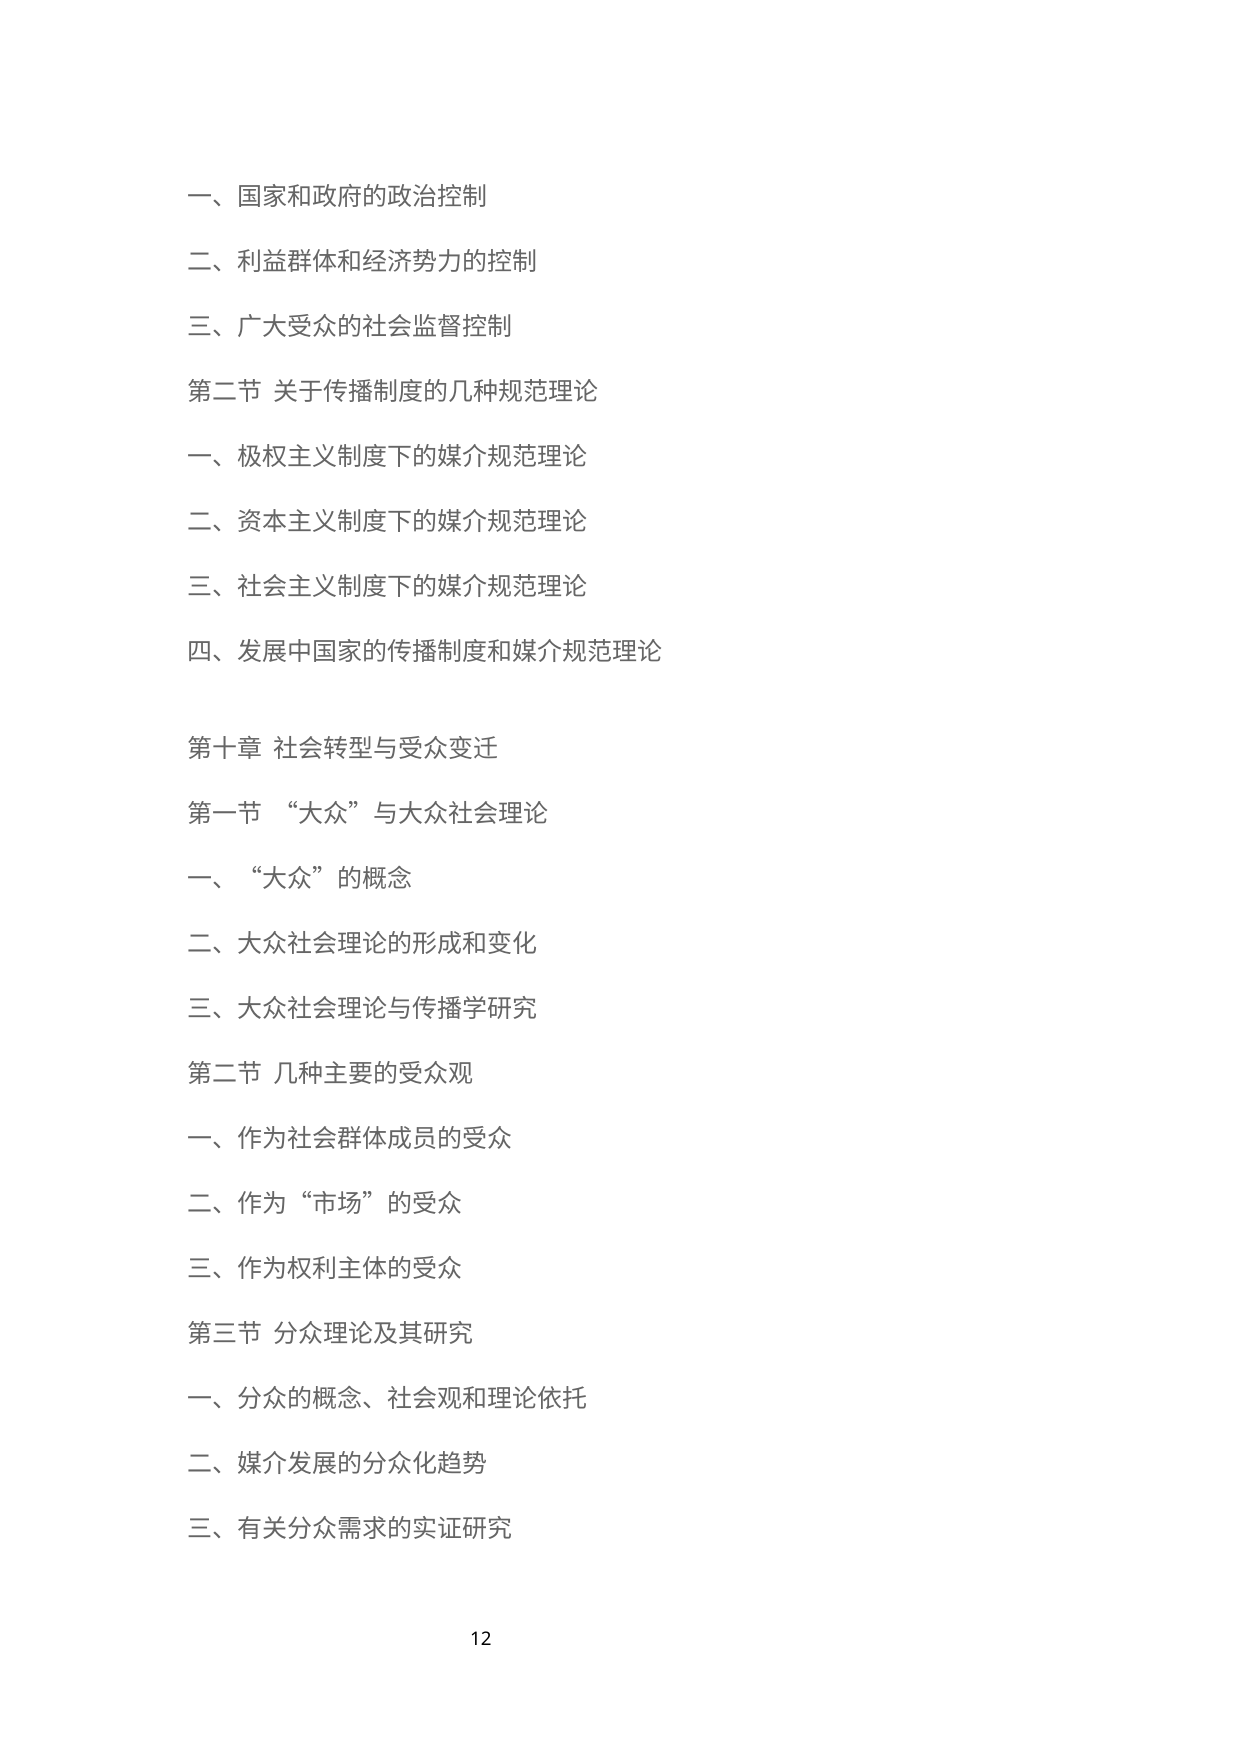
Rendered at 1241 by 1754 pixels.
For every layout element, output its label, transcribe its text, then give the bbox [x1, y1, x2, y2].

text 第二节 关于传播制度的几种规范理论 [187, 357, 1053, 422]
text 三、社会主义制度下的媒介规范理论 [187, 552, 1053, 617]
text 三、有关分众需求的实证研究 [187, 1494, 1053, 1559]
text 三、作为权利主体的受众 [187, 1234, 1053, 1299]
text 二、媒介发展的分众化趋势 [187, 1429, 1053, 1494]
text 一、分众的概念、社会观和理论依托 [187, 1364, 1053, 1429]
text 三、大众社会理论与传播学研究 [187, 974, 1053, 1039]
text 二、资本主义制度下的媒介规范理论 [187, 487, 1053, 552]
text 二、利益群体和经济势力的控制 [187, 227, 1053, 292]
text 第三节 分众理论及其研究 [187, 1299, 1053, 1364]
text 一、作为社会群体成员的受众 [187, 1104, 1053, 1169]
text 二、作为“市场”的受众 [187, 1169, 1053, 1234]
text 第二节 几种主要的受众观 [187, 1039, 1053, 1104]
text 第一节 “大众”与大众社会理论 [187, 779, 1053, 844]
text 四、发展中国家的传播制度和媒介规范理论 [187, 617, 1053, 682]
text 一、“大众”的概念 [187, 844, 1053, 909]
text 一、极权主义制度下的媒介规范理论 [187, 422, 1053, 487]
text 一、国家和政府的政治控制 [187, 162, 1053, 227]
text 三、广大受众的社会监督控制 [187, 292, 1053, 357]
text 第十章 社会转型与受众变迁 [187, 714, 1053, 779]
text 二、大众社会理论的形成和变化 [187, 909, 1053, 974]
